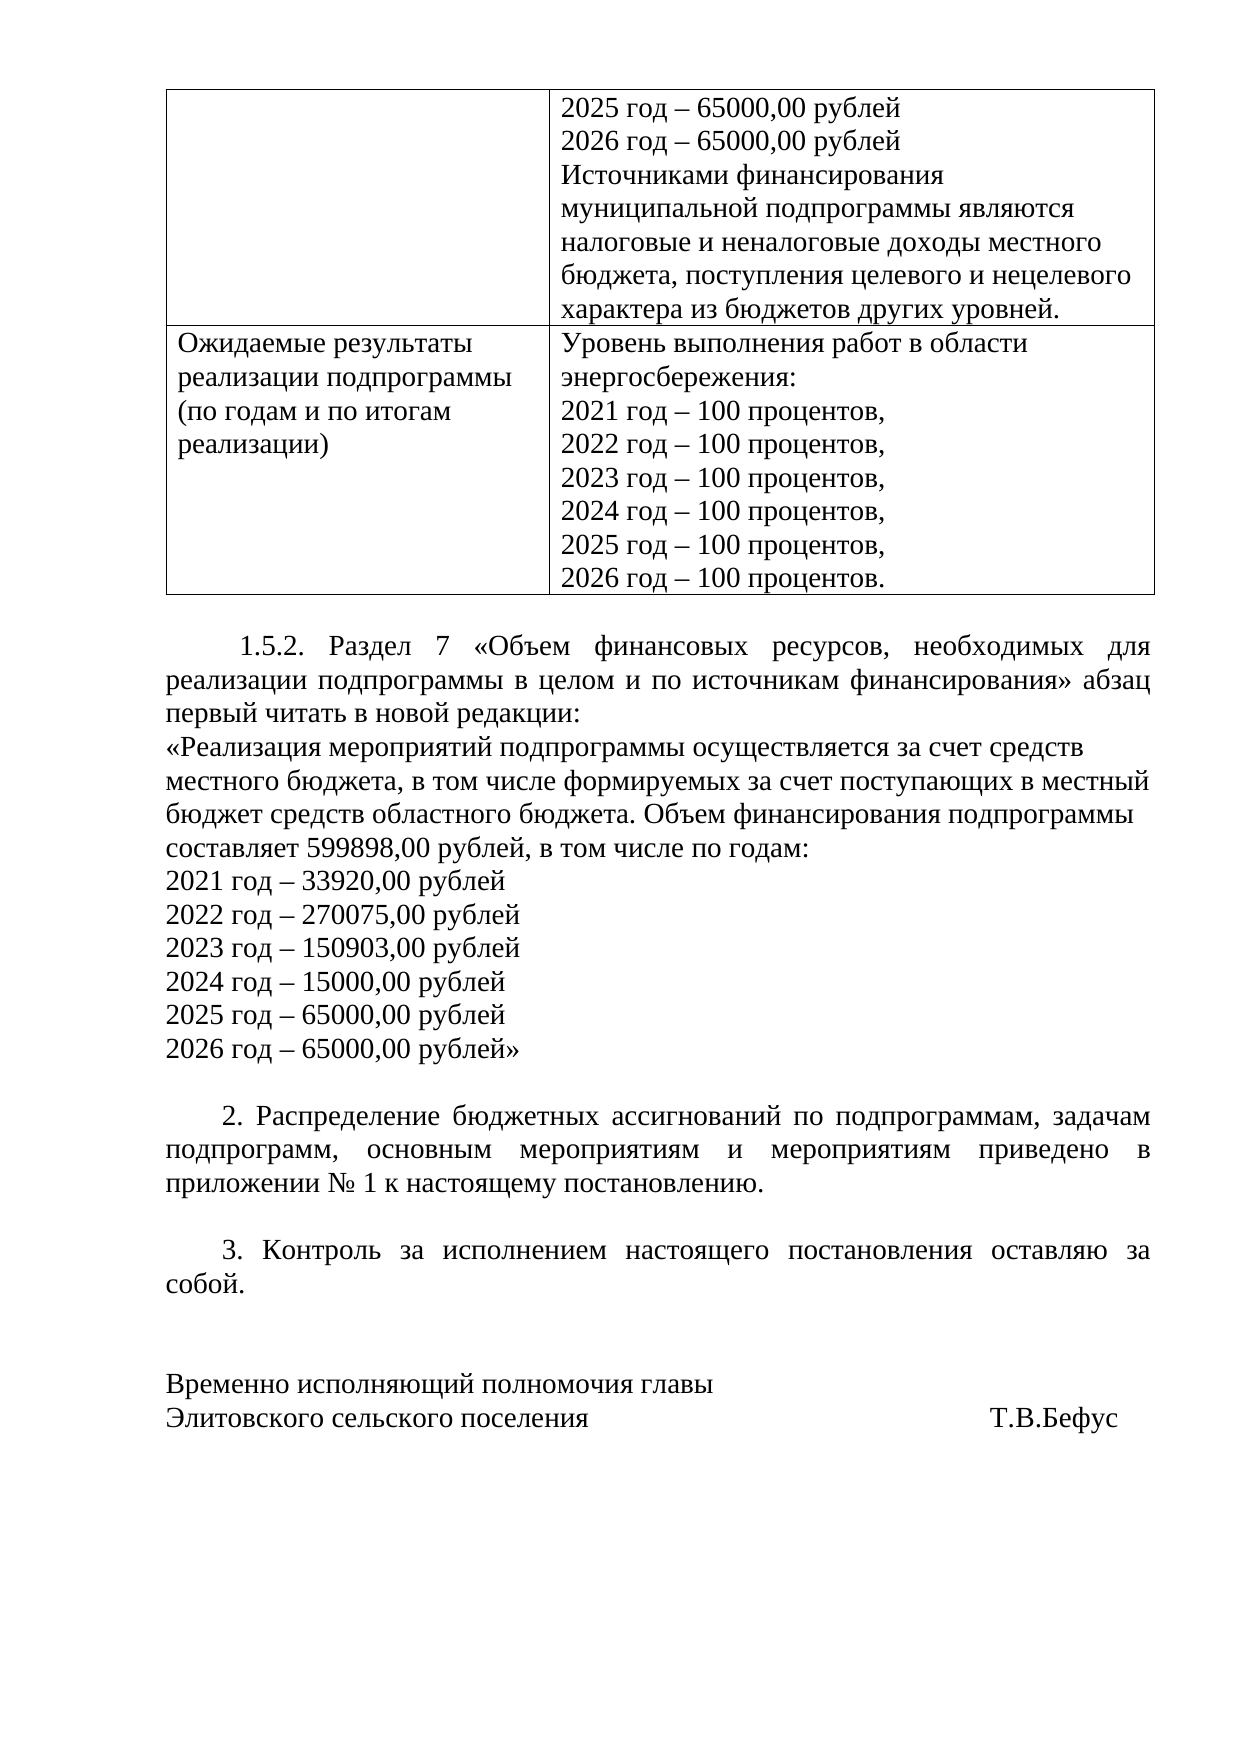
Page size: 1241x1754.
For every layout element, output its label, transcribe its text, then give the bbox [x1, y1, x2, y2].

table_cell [550, 90, 1154, 324]
text 2026 год – 65000,00 рублей» [165, 1031, 1152, 1064]
text 2024 год – 15000,00 рублей [165, 964, 1152, 997]
text 3. Контроль за исполнением настоящего постановления оставляю за собой. [165, 1232, 1152, 1299]
text 1.5.2. Раздел 7 «Объем финансовых ресурсов, необходимых для реализации подпрограммы в целом и по источникам финансирования» абзац первый читать в новой редакции: [165, 628, 1152, 729]
text 2. Распределение бюджетных ассигнований по подпрограммам, задачам подпрограмм, основным мероприятиям и мероприятиям приведено в приложении № 1 к настоящему постановлению. [165, 1098, 1152, 1199]
text «Реализация мероприятий подпрограммы осуществляется за счет средств местного бюджета, в том числе формируемых за счет поступающих в местный бюджет средств областного бюджета. Объем финансирования подпрограммы составляет 599898,00 рублей, в том числе по годам: [165, 729, 1152, 863]
text 2025 год – 65000,00 рублей [165, 997, 1152, 1031]
text Элитовского сельского поселения Т.В.Бефус [165, 1400, 1152, 1467]
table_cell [167, 90, 549, 324]
text 2023 год – 150903,00 рублей [165, 930, 1152, 964]
table_cell Уровень выполнения работ в области энергосбережения: 2021 год – 100 процентов, 2022 год – 100 процентов, 2023 год – 100 процентов, 2024 год – 100 процентов, 2025 год – 100 процентов, 2026 год – 100 процентов. [550, 326, 1154, 594]
text Временно исполняющий полномочия главы [165, 1366, 1152, 1400]
text 2021 год – 33920,00 рублей [165, 863, 1152, 897]
table_cell Ожидаемые результаты реализации подпрограммы (по годам и по итогам реализации) [167, 326, 549, 594]
text 2022 год – 270075,00 рублей [165, 897, 1152, 930]
